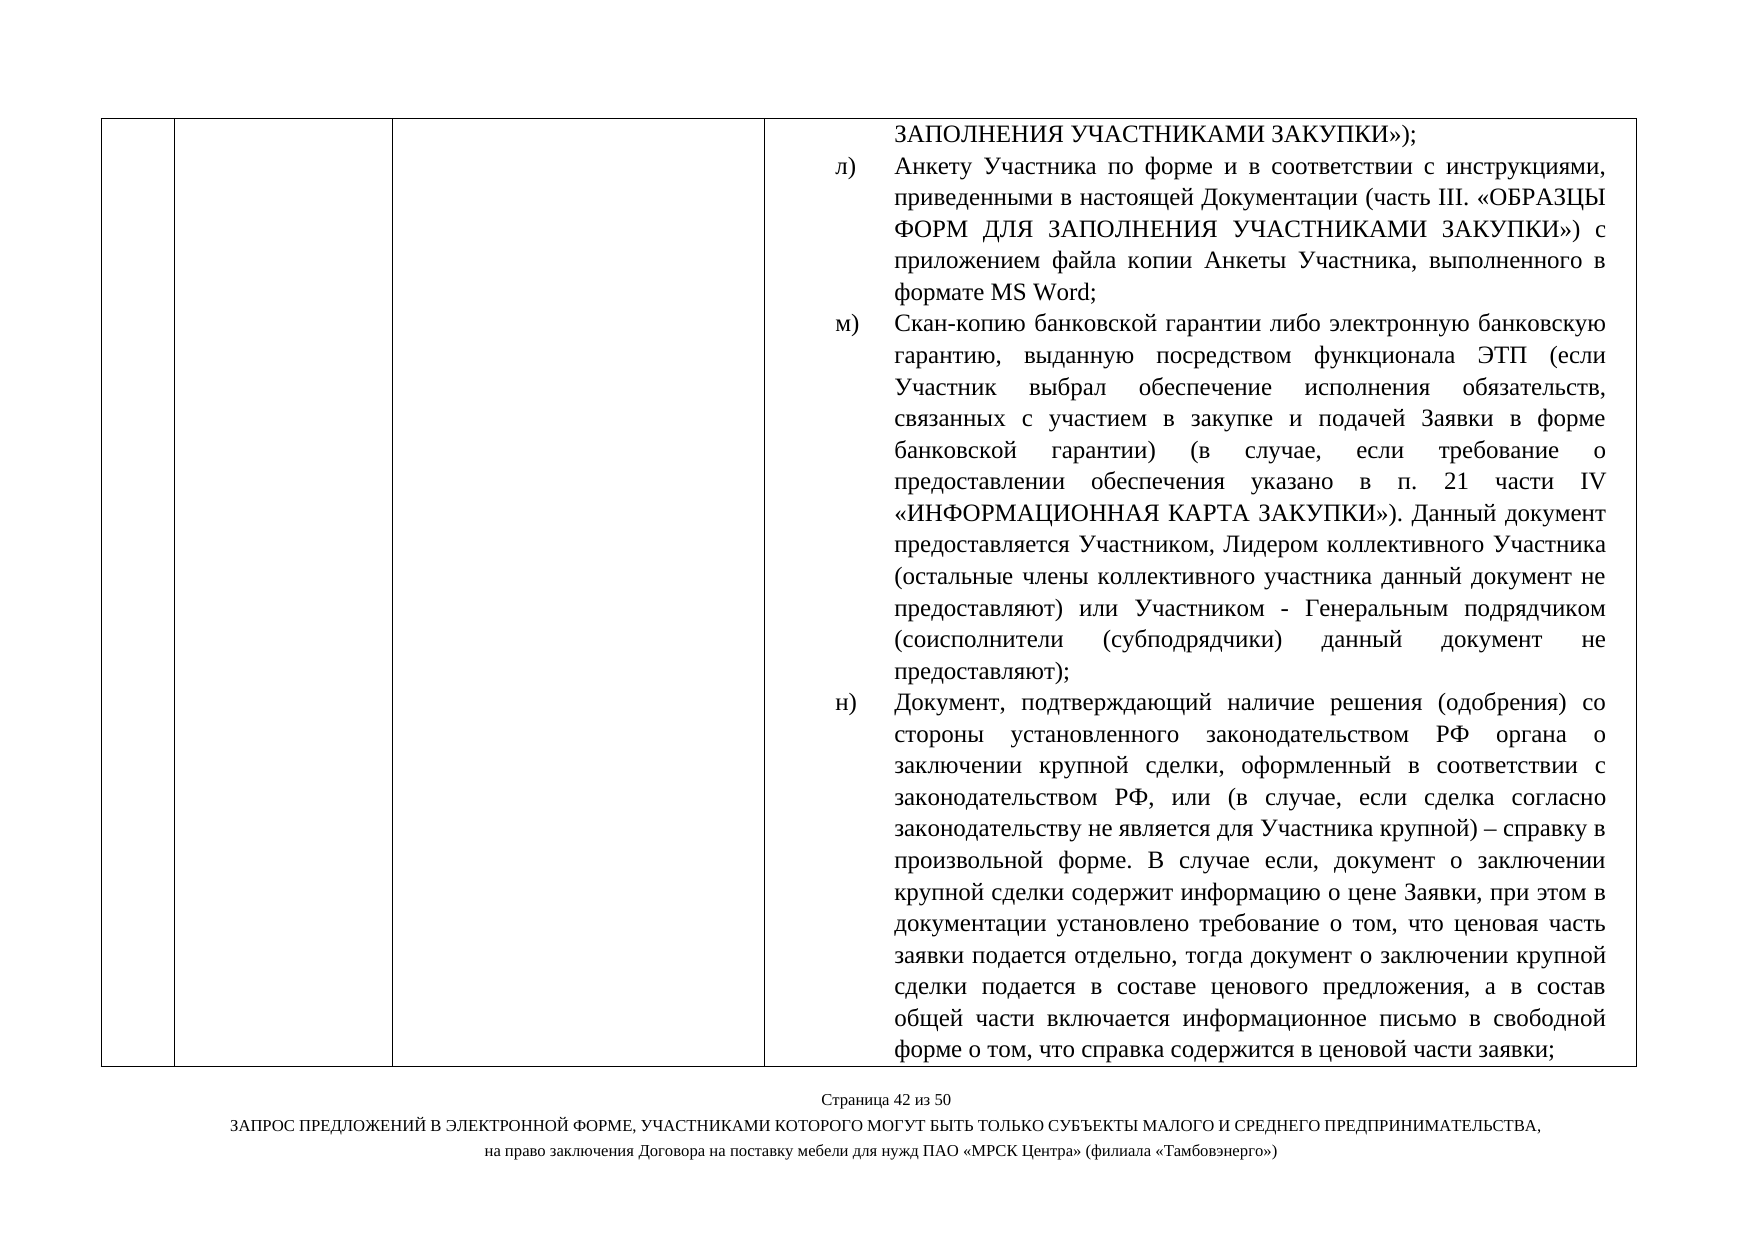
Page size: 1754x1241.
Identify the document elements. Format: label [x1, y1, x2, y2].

table_cell [175, 119, 392, 1066]
table_cell [765, 119, 1636, 1066]
table_cell [102, 119, 174, 1066]
table_cell [393, 119, 764, 1066]
